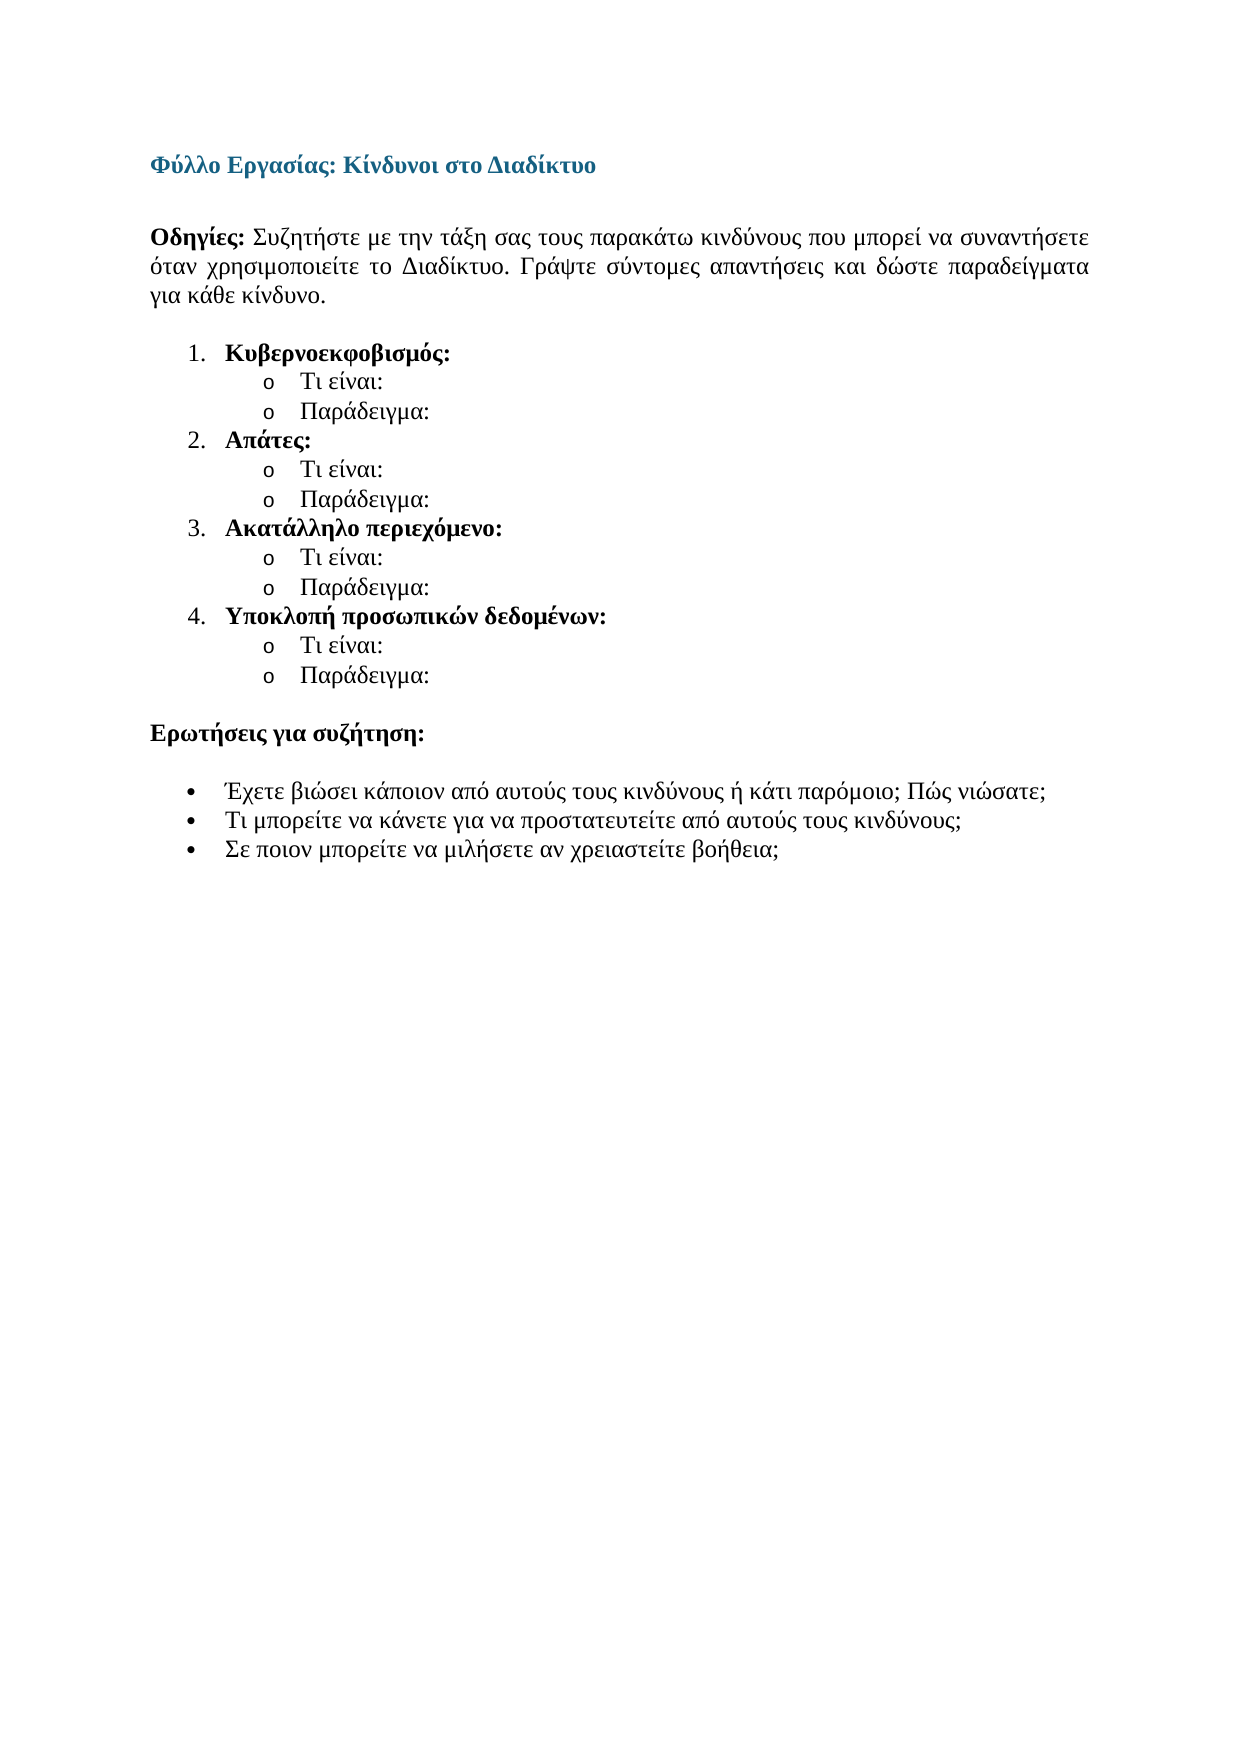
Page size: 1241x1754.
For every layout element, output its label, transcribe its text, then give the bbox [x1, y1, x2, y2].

list Απάτες: [187, 426, 1090, 454]
list Παράδειγμα: [262, 660, 1090, 689]
list Κυβερνοεκφοβισμός: [187, 338, 1090, 366]
list Τι είναι: [262, 630, 1090, 660]
list Έχετε βιώσει κάποιον από αυτούς τους κινδύνους ή κάτι παρόμοιο; Πώς νιώσατε; [187, 776, 1090, 805]
list Τι είναι: [262, 366, 1090, 396]
text Οδηγίες: Συζητήστε με την τάξη σας τους παρακάτω κινδύνους που μπορεί να συναντήσετε όταν χρησιμοποιείτε το Διαδίκτυο. Γράψτε σύντομες απαντήσεις και δώστε παραδείγματα για κάθε κίνδυνο. [150, 222, 1090, 308]
list Τι μπορείτε να κάνετε για να προστατευτείτε από αυτούς τους κινδύνους; [187, 805, 1090, 834]
list Παράδειγμα: [262, 484, 1090, 513]
list Παράδειγμα: [262, 396, 1090, 426]
list Σε ποιον μπορείτε να μιλήσετε αν χρειαστείτε βοήθεια; [187, 834, 1090, 863]
list Τι είναι: [262, 454, 1090, 484]
text Φύλλο Εργασίας: Κίνδυνοι στο Διαδίκτυο [150, 150, 1090, 179]
list Ακατάλληλο περιεχόμενο: [187, 513, 1090, 542]
text Ερωτήσεις για συζήτηση: [150, 718, 1090, 747]
list Παράδειγμα: [262, 572, 1090, 601]
list Υποκλοπή προσωπικών δεδομένων: [187, 601, 1090, 630]
list Τι είναι: [262, 542, 1090, 572]
